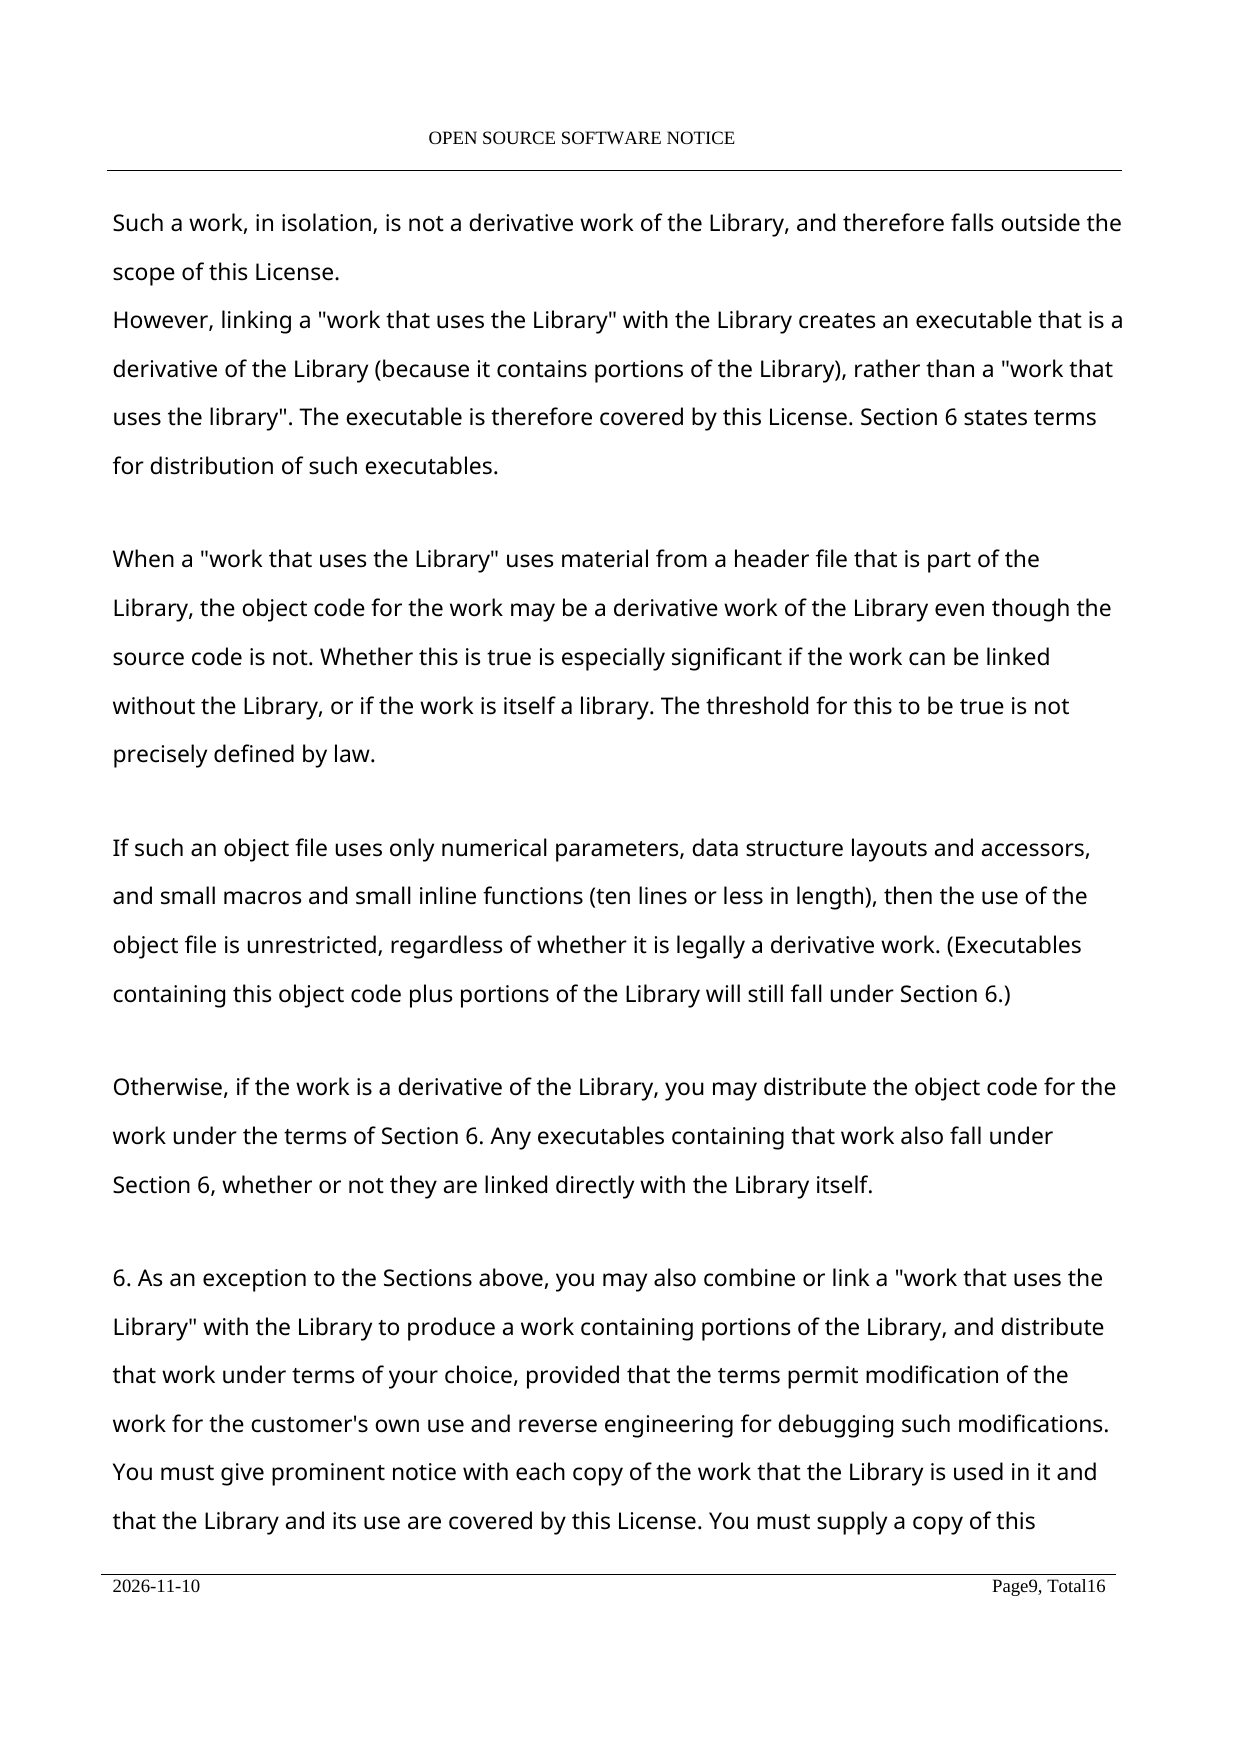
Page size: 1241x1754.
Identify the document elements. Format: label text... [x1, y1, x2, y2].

text However, linking a "work that uses the Library" with the Library creates an executable that is a derivative of the Library (because it contains portions of the Library), rather than a "work that uses the library". The executable is therefore covered by this License. Section 6 states terms for distribution of such executables. [112, 303, 1128, 482]
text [112, 206, 1128, 288]
text Otherwise, if the work is a derivative of the Library, you may distribute the object code for the work under the terms of Section 6. Any executables containing that work also fall under Section 6, whether or not they are linked directly with the Library itself. [112, 1070, 1128, 1200]
text If such an object file uses only numerical parameters, data structure layouts and accessors, and small macros and small inline functions (ten lines or less in length), then the use of the object file is unrestricted, regardless of whether it is legally a derivative work. (Executables containing this object code plus portions of the Library will still fall under Section 6.) [112, 831, 1128, 1010]
text When a "work that uses the Library" uses material from a header file that is part of the Library, the object code for the work may be a derivative work of the Library even though the source code is not. Whether this is true is especially significant if the work can be linked without the Library, or if the work is itself a library. The threshold for this to be true is not precisely defined by law. [112, 543, 1128, 770]
text 6. As an exception to the Sections above, you may also combine or link a "work that uses the Library" with the Library to produce a work containing portions of the Library, and distribute that work under terms of your choice, provided that the terms permit modification of the work for the customer's own use and reverse engineering for debugging such modifications. [112, 1261, 1128, 1440]
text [112, 1456, 1128, 1537]
